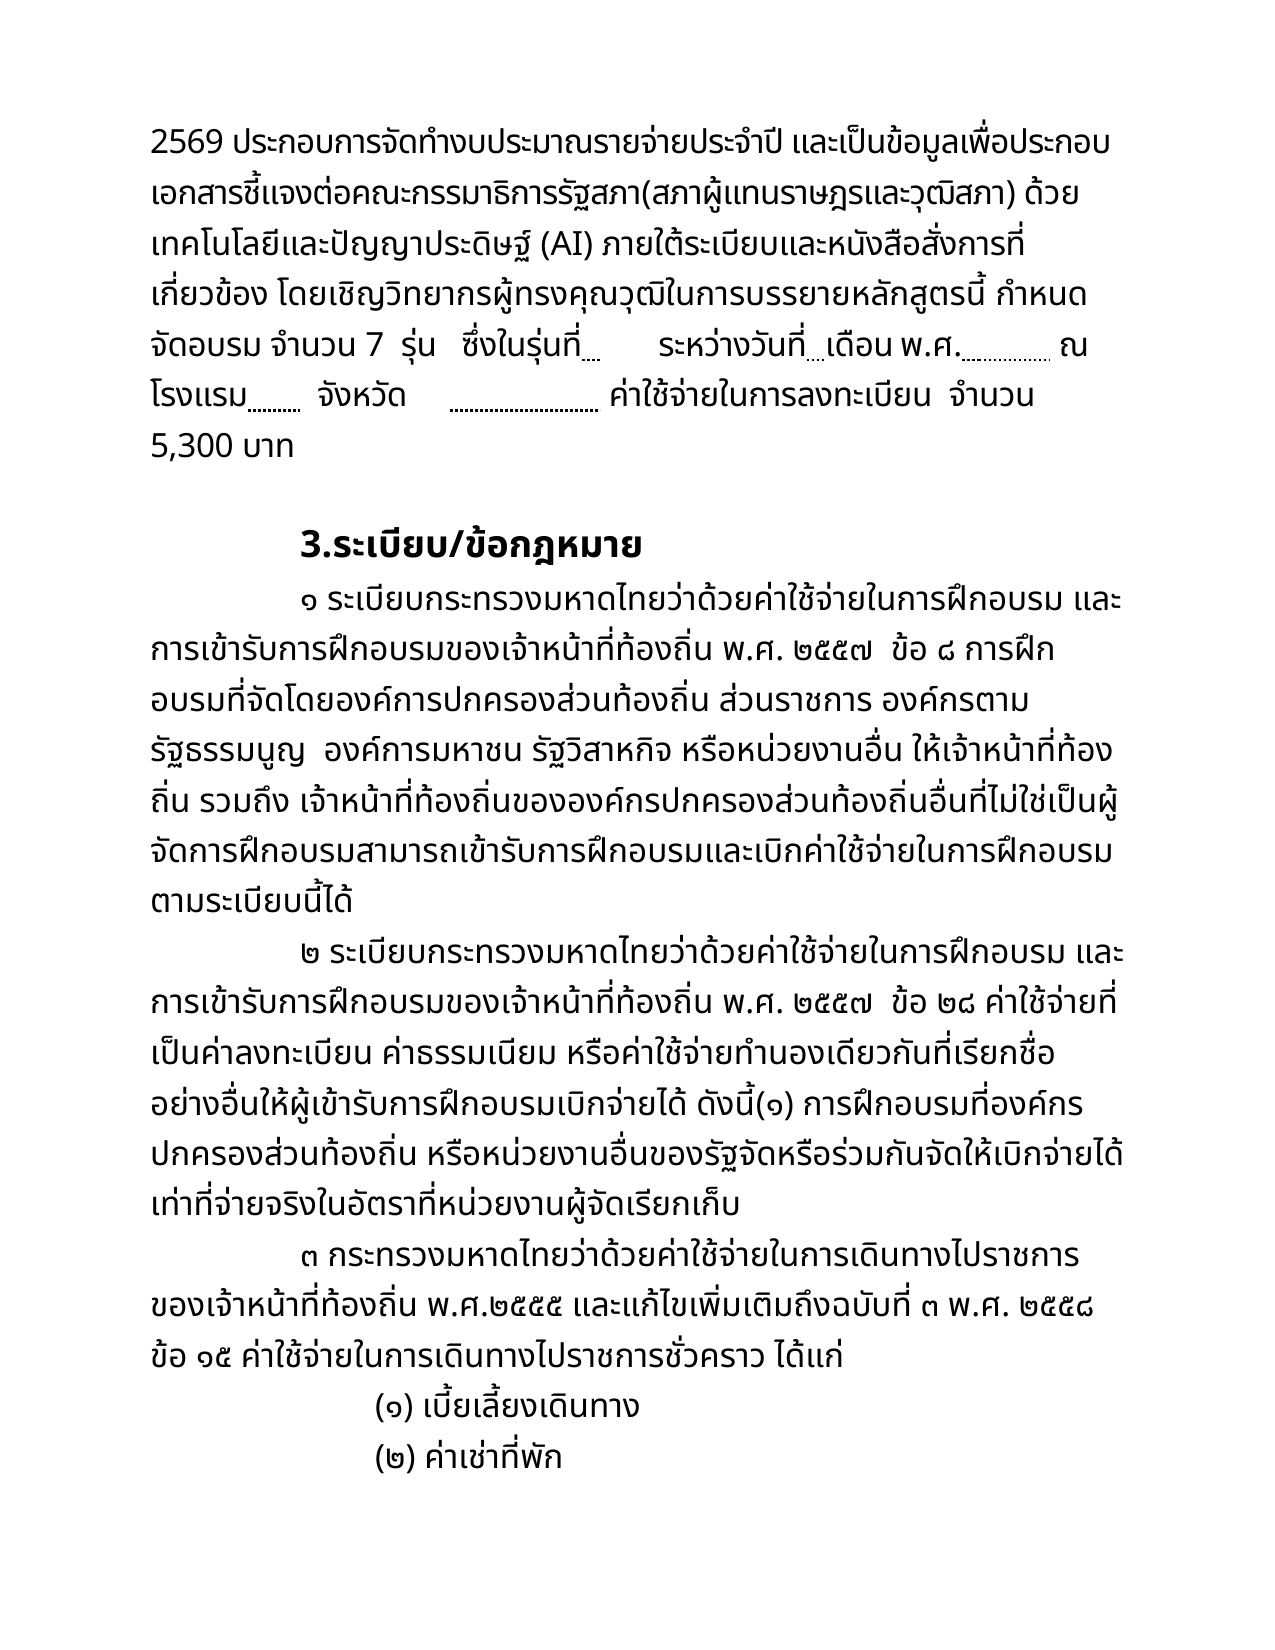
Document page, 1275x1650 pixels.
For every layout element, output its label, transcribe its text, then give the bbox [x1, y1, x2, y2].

text (๑) เบี้ยเลี้ยงเดินทาง [225, 1382, 1125, 1433]
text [150, 118, 1125, 472]
text ๑ ระเบียบกระทรวงมหาดไทยว่าด้วยค่าใช้จ่ายในการฝึกอบรม และการเข้ารับการฝึกอบรมของเจ้าหน้าที่ท้องถิ่น พ.ศ. ๒๕๕๗ ข้อ ๘ การฝึกอบรมที่จัดโดยองค์การปกครองส่วนท้องถิ่น ส่วนราชการ องค์กรตามรัฐธรรมนูญ องค์การมหาชน รัฐวิสาหกิจ หรือหน่วยงานอื่น ให้เจ้าหน้าที่ท้องถิ่น รวมถึง เจ้าหน้าที่ท้องถิ่นขององค์กรปกครองส่วนท้องถิ่นอื่นที่ไม่ใช่เป็นผู้จัดการฝึกอบรมสามารถเข้ารับการฝึกอบรมและเบิกค่าใช้จ่ายในการฝึกอบรมตามระเบียบนี้ได้ [150, 575, 1125, 928]
text ๒ ระเบียบกระทรวงมหาดไทยว่าด้วยค่าใช้จ่ายในการฝึกอบรม และการเข้ารับการฝึกอบรมของเจ้าหน้าที่ท้องถิ่น พ.ศ. ๒๕๕๗ ข้อ ๒๘ ค่าใช้จ่ายที่เป็นค่าลงทะเบียน ค่าธรรมเนียม หรือค่าใช้จ่ายทำนองเดียวกันที่เรียกชื่ออย่างอื่นให้ผู้เข้ารับการฝึกอบรมเบิกจ่ายได้ ดังนี้(๑) การฝึกอบรมที่องค์กรปกครองส่วนท้องถิ่น หรือหน่วยงานอื่นของรัฐจัดหรือร่วมกันจัดให้เบิกจ่ายได้เท่าที่จ่ายจริงในอัตราที่หน่วยงานผู้จัดเรียกเก็บ [150, 928, 1125, 1231]
text (๒) ค่าเช่าที่พัก [225, 1433, 1125, 1483]
text 3.ระเบียบ/ข้อกฎหมาย [225, 518, 1125, 575]
text ๓ กระทรวงมหาดไทยว่าด้วยค่าใช้จ่ายในการเดินทางไปราชการของเจ้าหน้าที่ท้องถิ่น พ.ศ.๒๕๕๕ และแก้ไขเพิ่มเติมถึงฉบับที่ ๓ พ.ศ. ๒๕๕๘ ข้อ ๑๕ ค่าใช้จ่ายในการเดินทางไปราชการชั่วคราว ได้แก่ [150, 1231, 1125, 1382]
